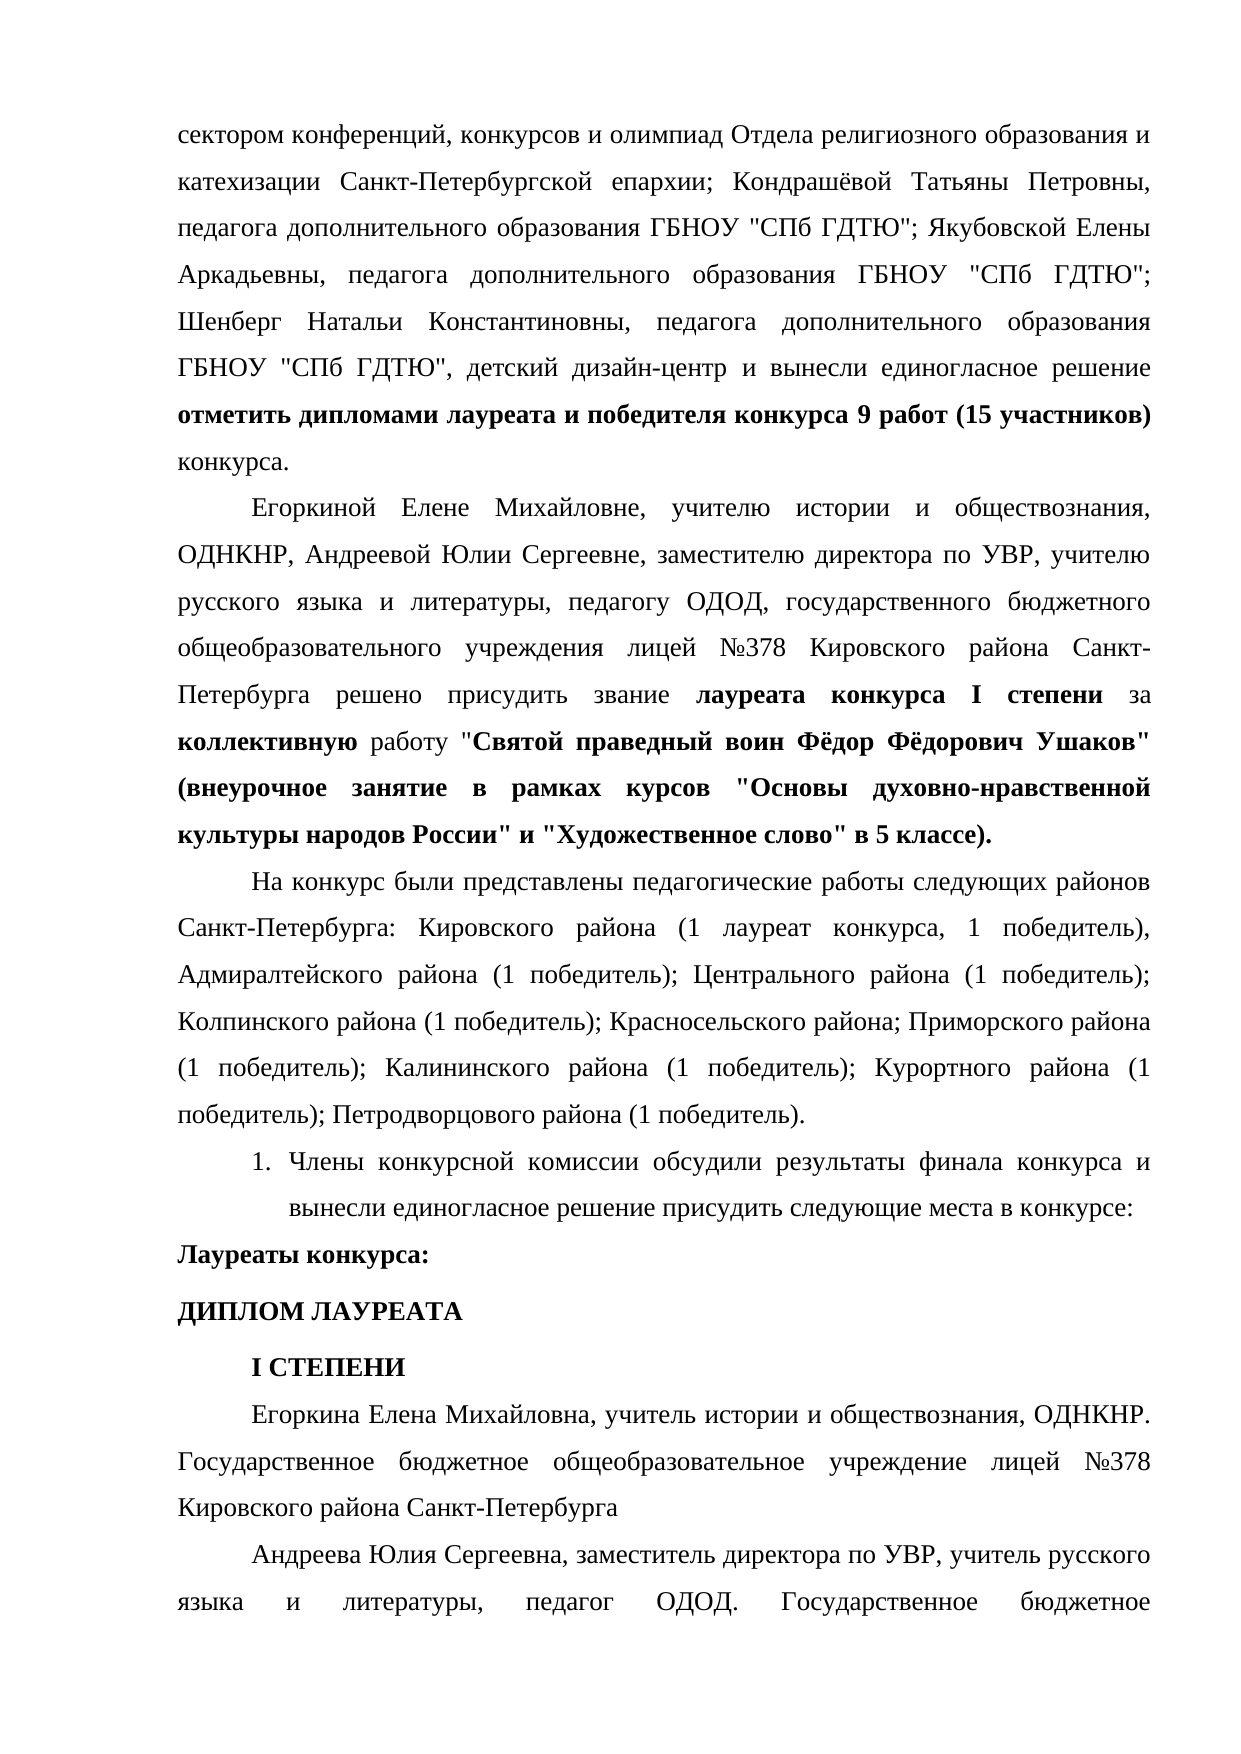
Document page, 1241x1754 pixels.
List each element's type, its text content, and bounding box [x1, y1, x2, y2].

text I СТЕПЕНИ [177, 1351, 1152, 1382]
text На конкурс были представлены педагогические работы следующих районов Санкт-Петербурга: Кировского района (1 лауреат конкурса, 1 победитель), Адмиралтейского района (1 победитель); Центрального района (1 победитель); Колпинского района (1 победитель); Красносельского района; Приморского района (1 победитель); Калининского района (1 победитель); Курортного района (1 победитель); Петродворцового района (1 победитель). [177, 865, 1152, 911]
list Члены конкурсной комиссии обсудили результаты финала конкурса и вынесли единогласное решение присудить следующие места в конкурсе: [251, 1145, 1152, 1223]
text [177, 1538, 1152, 1616]
text Лауреаты конкурса: [177, 1238, 1152, 1269]
text Егоркина Елена Михайловна, учитель истории и обществознания, ОДНКНР. Государственное бюджетное общеобразовательное учреждение лицей №378 Кировского района Санкт-Петербурга [177, 1398, 1152, 1522]
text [177, 118, 1152, 476]
text ДИПЛОМ ЛАУРЕАТА [177, 1295, 1152, 1326]
text Егоркиной Елене Михайловне, учителю истории и обществознания, ОДНКНР, Андреевой Юлии Сергеевне, заместителю директора по УВР, учителю русского языка и литературы, педагогу ОДОД, государственного бюджетного общеобразовательного учреждения лицей №378 Кировского района Санкт-Петербурга решено присудить звание лауреата конкурса I степени за коллективную работу "Святой праведный воин Фёдор Фёдорович Ушаков" (внеурочное занятие в рамках курсов "Основы духовно-нравственной культуры народов России" и "Художественное слово" в 5 классе). [177, 491, 1152, 849]
text На конкурс были представлены педагогические работы следующих районов Санкт-Петербурга: Кировского района (1 лауреат конкурса, 1 победитель), Адмиралтейского района (1 победитель); Центрального района (1 победитель); Колпинского района (1 победитель); Красносельского района; Приморского района (1 победитель); Калининского района (1 победитель); Курортного района (1 победитель); Петродворцового района (1 победитель). [177, 943, 1152, 1129]
